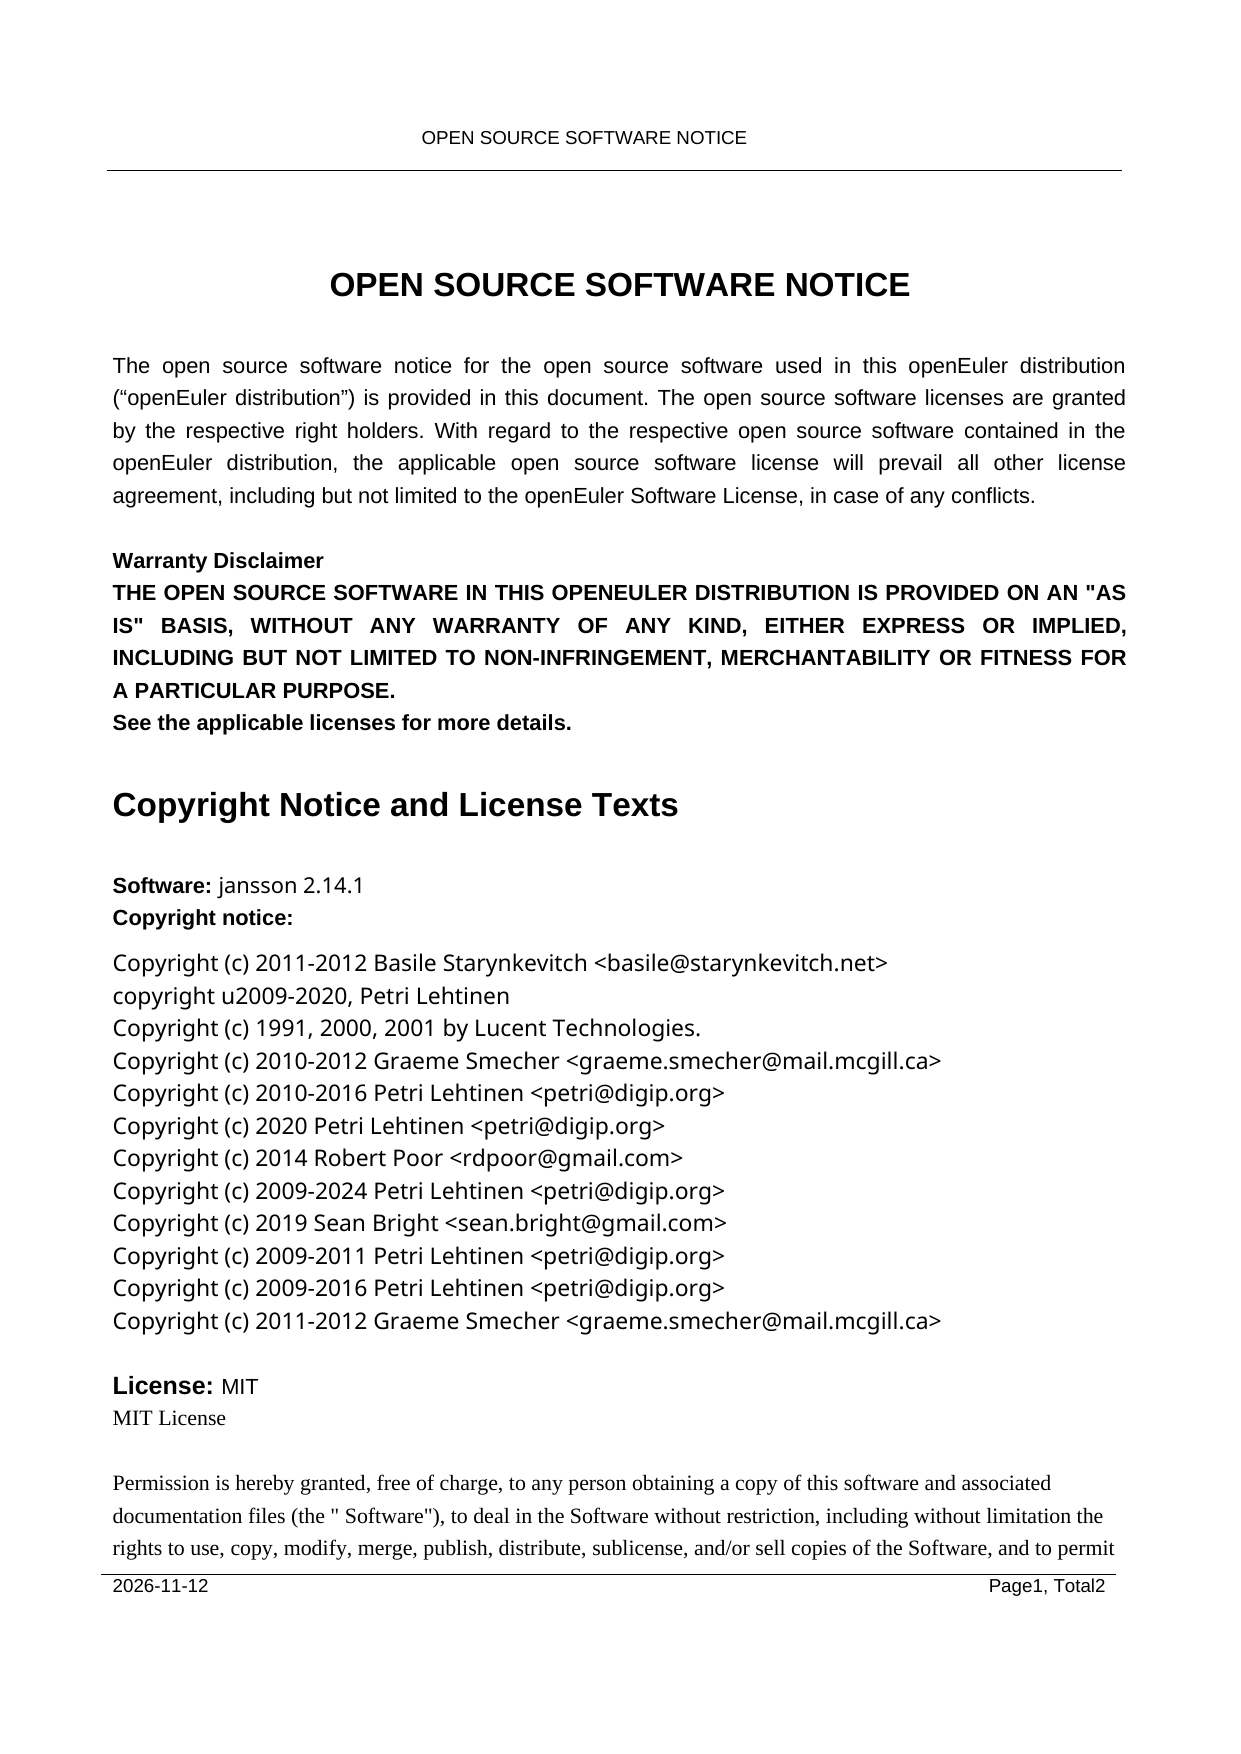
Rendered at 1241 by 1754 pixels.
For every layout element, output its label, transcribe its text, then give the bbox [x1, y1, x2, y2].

text Warranty Disclaimer [112, 544, 1128, 576]
text Copyright notice: [112, 901, 1128, 934]
text Copyright Notice and License Texts [112, 771, 1128, 836]
title Software: jansson 2.14.1 [112, 869, 1128, 901]
text OPEN SOURCE SOFTWARE NOTICE [112, 251, 1128, 316]
text Copyright (c) 2011-2012 Basile Starynkevitch <basile@starynkevitch.net> copyright u2009-2020, Petri Lehtinen Copyright (c) 1991, 2000, 2001 by Lucent Technologies. Copyright (c) 2010-2012 Graeme Smecher <graeme.smecher@mail.mcgill.ca> Copyright (c) 2010-2016 Petri Lehtinen <petri@digip.org> Copyright (c) 2020 Petri Lehtinen <petri@digip.org> Copyright (c) 2014 Robert Poor <rdpoor@gmail.com> Copyright (c) 2009-2024 Petri Lehtinen <petri@digip.org> Copyright (c) 2019 Sean Bright <sean.bright@gmail.com> Copyright (c) 2009-2011 Petri Lehtinen <petri@digip.org> Copyright (c) 2009-2016 Petri Lehtinen <petri@digip.org> Copyright (c) 2011-2012 Graeme Smecher <graeme.smecher@mail.mcgill.ca> [112, 947, 1128, 1369]
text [112, 1402, 1128, 1564]
text THE OPEN SOURCE SOFTWARE IN THIS OPENEULER DISTRIBUTION IS PROVIDED ON AN "AS IS" BASIS, WITHOUT ANY WARRANTY OF ANY KIND, EITHER EXPRESS OR IMPLIED, INCLUDING BUT NOT LIMITED TO NON-INFRINGEMENT, MERCHANTABILITY OR FITNESS FOR A PARTICULAR PURPOSE. See the applicable licenses for more details. [112, 576, 1128, 739]
text The open source software notice for the open source software used in this openEuler distribution (“openEuler distribution”) is provided in this document. The open source software licenses are granted by the respective right holders. With regard to the respective open source software contained in the openEuler distribution, the applicable open source software license will prevail all other license agreement, including but not limited to the openEuler Software License, in case of any conflicts. [112, 349, 1128, 511]
text License: MIT [112, 1369, 1128, 1402]
